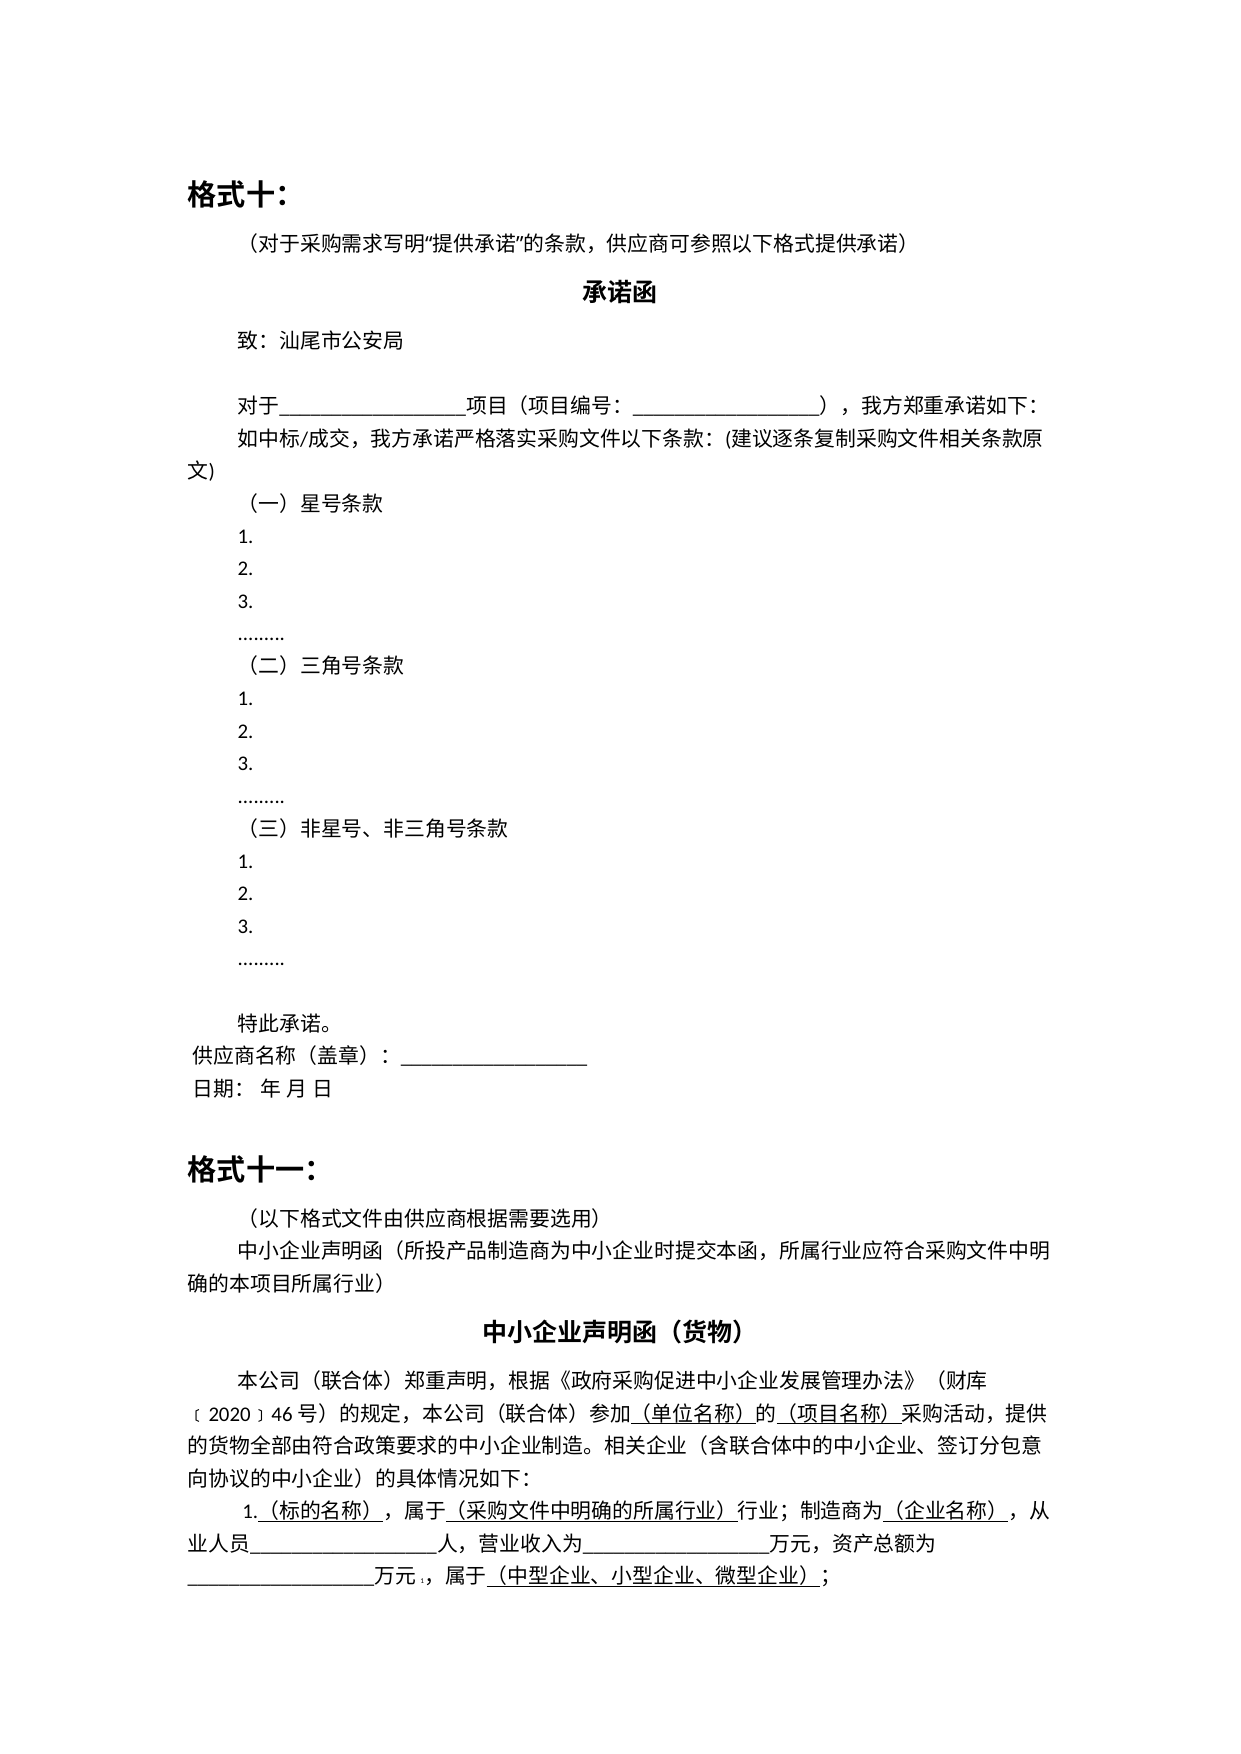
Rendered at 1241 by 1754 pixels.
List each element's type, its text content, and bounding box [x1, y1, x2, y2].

text ......... [187, 942, 1053, 1007]
text 1. [187, 844, 1053, 877]
text 1.（标的名称），属于（采购文件中明确的所属行业）行业；制造商为（企业名称），从业人员__________________人，营业收入为__________________万元，资产总额为__________________万元1，属于（中型企业、小型企业、微型企业）； [187, 1494, 1053, 1592]
text 2. [187, 877, 1053, 909]
text 特此承诺。 [187, 1007, 1053, 1039]
text 对于__________________项目（项目编号：__________________），我方郑重承诺如下： [187, 389, 1053, 422]
text 2. [187, 552, 1053, 584]
text 承诺函 [187, 259, 1053, 324]
text （以下格式文件由供应商根据需要选用） [187, 1202, 1053, 1234]
text （对于采购需求写明“提供承诺”的条款，供应商可参照以下格式提供承诺） [187, 227, 1053, 259]
text 日期： 年 月 日 [187, 1072, 1053, 1104]
text 3. [187, 909, 1053, 942]
text 如中标/成交，我方承诺严格落实采购文件以下条款：(建议逐条复制采购文件相关条款原文) [187, 422, 1053, 487]
text 3. [187, 584, 1053, 617]
text （三）非星号、非三角号条款 [187, 812, 1053, 844]
text 供应商名称（盖章）：__________________ [187, 1039, 1053, 1072]
text （一）星号条款 [187, 487, 1053, 519]
text 中小企业声明函（货物） [187, 1299, 1053, 1364]
text 1. [187, 519, 1053, 552]
text 中小企业声明函（所投产品制造商为中小企业时提交本函，所属行业应符合采购文件中明确的本项目所属行业） [187, 1234, 1053, 1299]
text 2. [187, 714, 1053, 747]
text 致：汕尾市公安局 [187, 324, 1053, 389]
text （二）三角号条款 [187, 649, 1053, 682]
text ......... [187, 617, 1053, 649]
text 格式十一： [187, 1137, 1053, 1202]
text 格式十： [187, 162, 1053, 227]
text 1. [187, 682, 1053, 714]
text ......... [187, 779, 1053, 812]
text 本公司（联合体）郑重声明，根据《政府采购促进中小企业发展管理办法》（财库﹝2020﹞46 号）的规定，本公司（联合体）参加（单位名称）的（项目名称）采购活动，提供的货物全部由符合政策要求的中小企业制造。相关企业（含联合体中的中小企业、签订分包意向协议的中小企业）的具体情况如下： [187, 1364, 1053, 1494]
text 3. [187, 747, 1053, 779]
